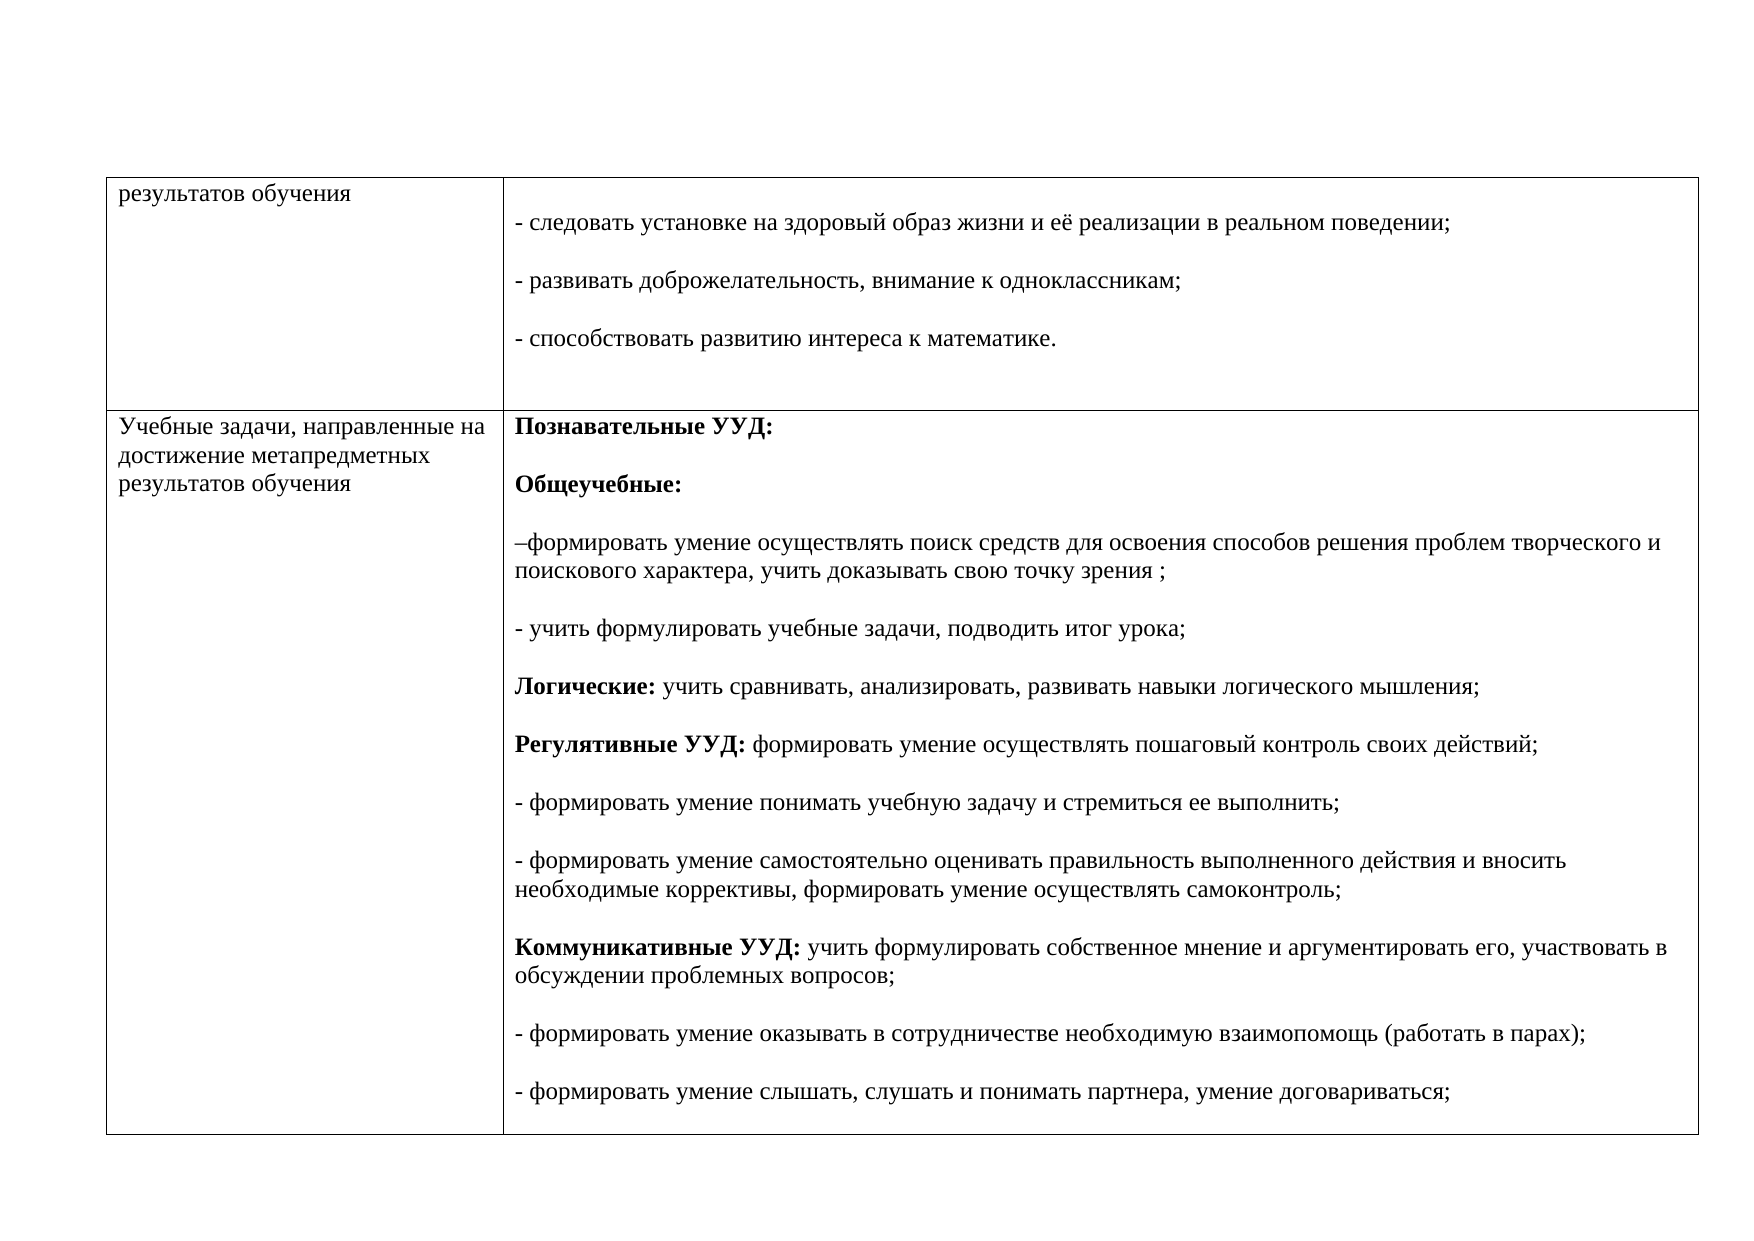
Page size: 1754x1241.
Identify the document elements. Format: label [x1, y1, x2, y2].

table_cell [504, 411, 1698, 1134]
table_cell [504, 178, 1698, 410]
table_cell [107, 411, 503, 1134]
table_cell [107, 178, 503, 410]
